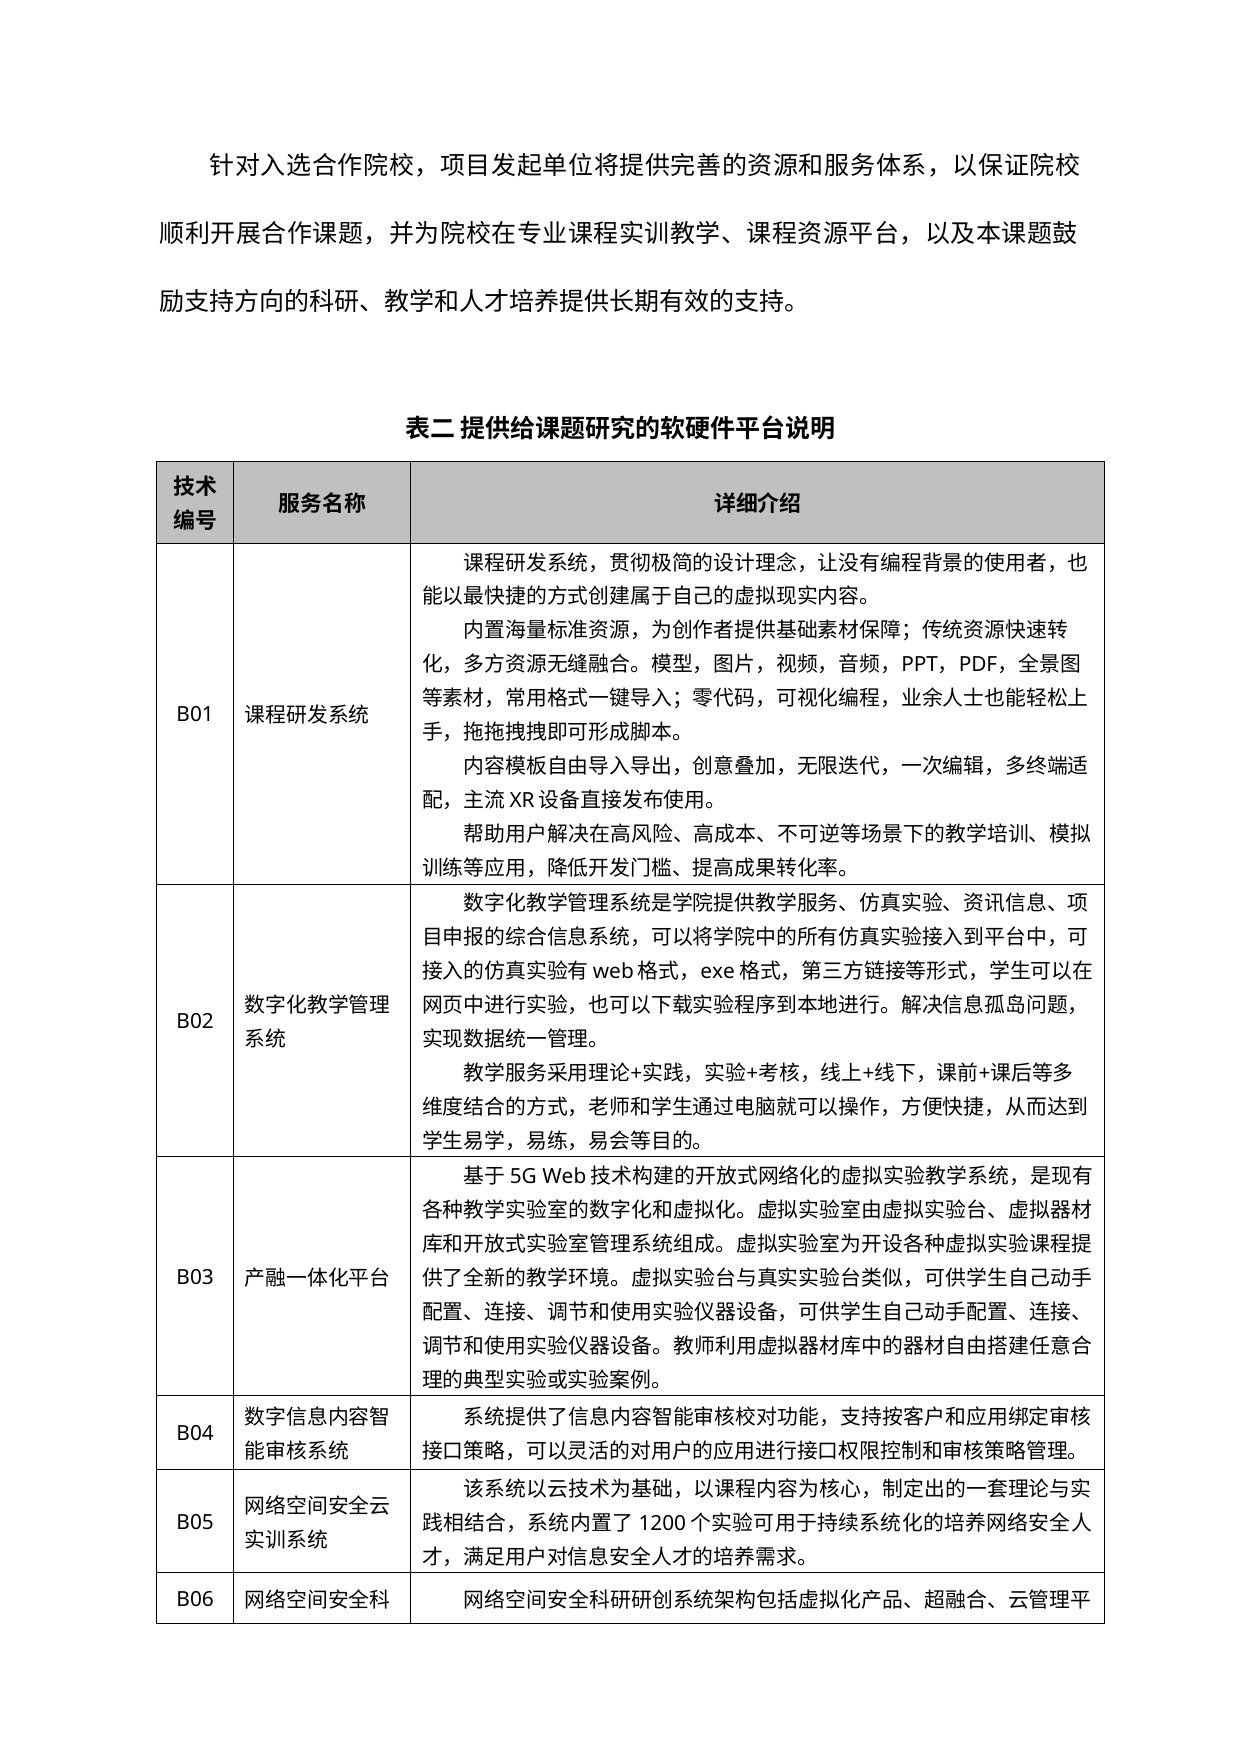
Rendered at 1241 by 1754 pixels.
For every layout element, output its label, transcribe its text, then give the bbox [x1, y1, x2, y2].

table_cell 数字化教学管理系统 [234, 885, 410, 1156]
table_cell B05 [157, 1470, 233, 1572]
table_cell B02 [157, 885, 233, 1156]
table_cell B01 [157, 544, 233, 883]
table_cell 网络空间安全科研研创系统 [234, 1573, 410, 1623]
table_cell 系统提供了信息内容智能审核校对功能，支持按客户和应用绑定审核接口策略，可以灵活的对用户的应用进行接口权限控制和审核策略管理。 [411, 1396, 1104, 1469]
table_cell 该系统以云技术为基础，以课程内容为核心，制定出的一套理论与实践相结合，系统内置了1200个实验可用于持续系统化的培养网络安全人才，满足用户对信息安全人才的培养需求。 [411, 1470, 1104, 1572]
table_cell B06 [157, 1573, 233, 1623]
table_header 技术编号 [157, 462, 233, 543]
table_cell 网络空间安全云实训系统 [234, 1470, 410, 1572]
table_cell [411, 1573, 1104, 1623]
table_cell B04 [157, 1396, 233, 1469]
table_cell 产融一体化平台 [234, 1157, 410, 1395]
table_cell 基于5G Web技术构建的开放式网络化的虚拟实验教学系统，是现有各种教学实验室的数字化和虚拟化。虚拟实验室由虚拟实验台、虚拟器材库和开放式实验室管理系统组成。虚拟实验室为开设各种虚拟实验课程提供了全新的教学环境。虚拟实验台与真实实验台类似，可供学生自己动手配置、连接、调节和使用实验仪器设备，可供学生自己动手配置、连接、调节和使用实验仪器设备。教师利用虚拟器材库中的器材自由搭建任意合理的典型实验或实验案例。 [411, 1157, 1104, 1395]
table_header 服务名称 [234, 462, 410, 543]
table_cell 课程研发系统 [234, 544, 410, 883]
text 针对入选合作院校，项目发起单位将提供完善的资源和服务体系，以保证院校顺利开展合作课题，并为院校在专业课程实训教学、课程资源平台，以及本课题鼓励支持方向的科研、教学和人才培养提供长期有效的支持。 [159, 130, 1081, 334]
table_cell 数字信息内容智能审核系统 [234, 1396, 410, 1469]
text 表二 提供给课题研究的软硬件平台说明 [159, 393, 1081, 461]
table_header 详细介绍 [411, 462, 1104, 543]
table_cell B03 [157, 1157, 233, 1395]
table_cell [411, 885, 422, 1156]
table_cell 课程研发系统，贯彻极简的设计理念，让没有编程背景的使用者，也能以最快捷的方式创建属于自己的虚拟现实内容。 内置海量标准资源，为创作者提供基础素材保障；传统资源快速转化，多方资源无缝融合。模型，图片，视频，音频，PPT，PDF，全景图等素材，常用格式一键导入；零代码，可视化编程，业余人士也能轻松上手，拖拖拽拽即可形成脚本。 内容模板自由导入导出，创意叠加，无限迭代，一次编辑，多终端适配，主流XR设备直接发布使用。 帮助用户解决在高风险、高成本、不可逆等场景下的教学培训、模拟训练等应用，降低开发门槛、提高成果转化率。 [411, 544, 1104, 883]
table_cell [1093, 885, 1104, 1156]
